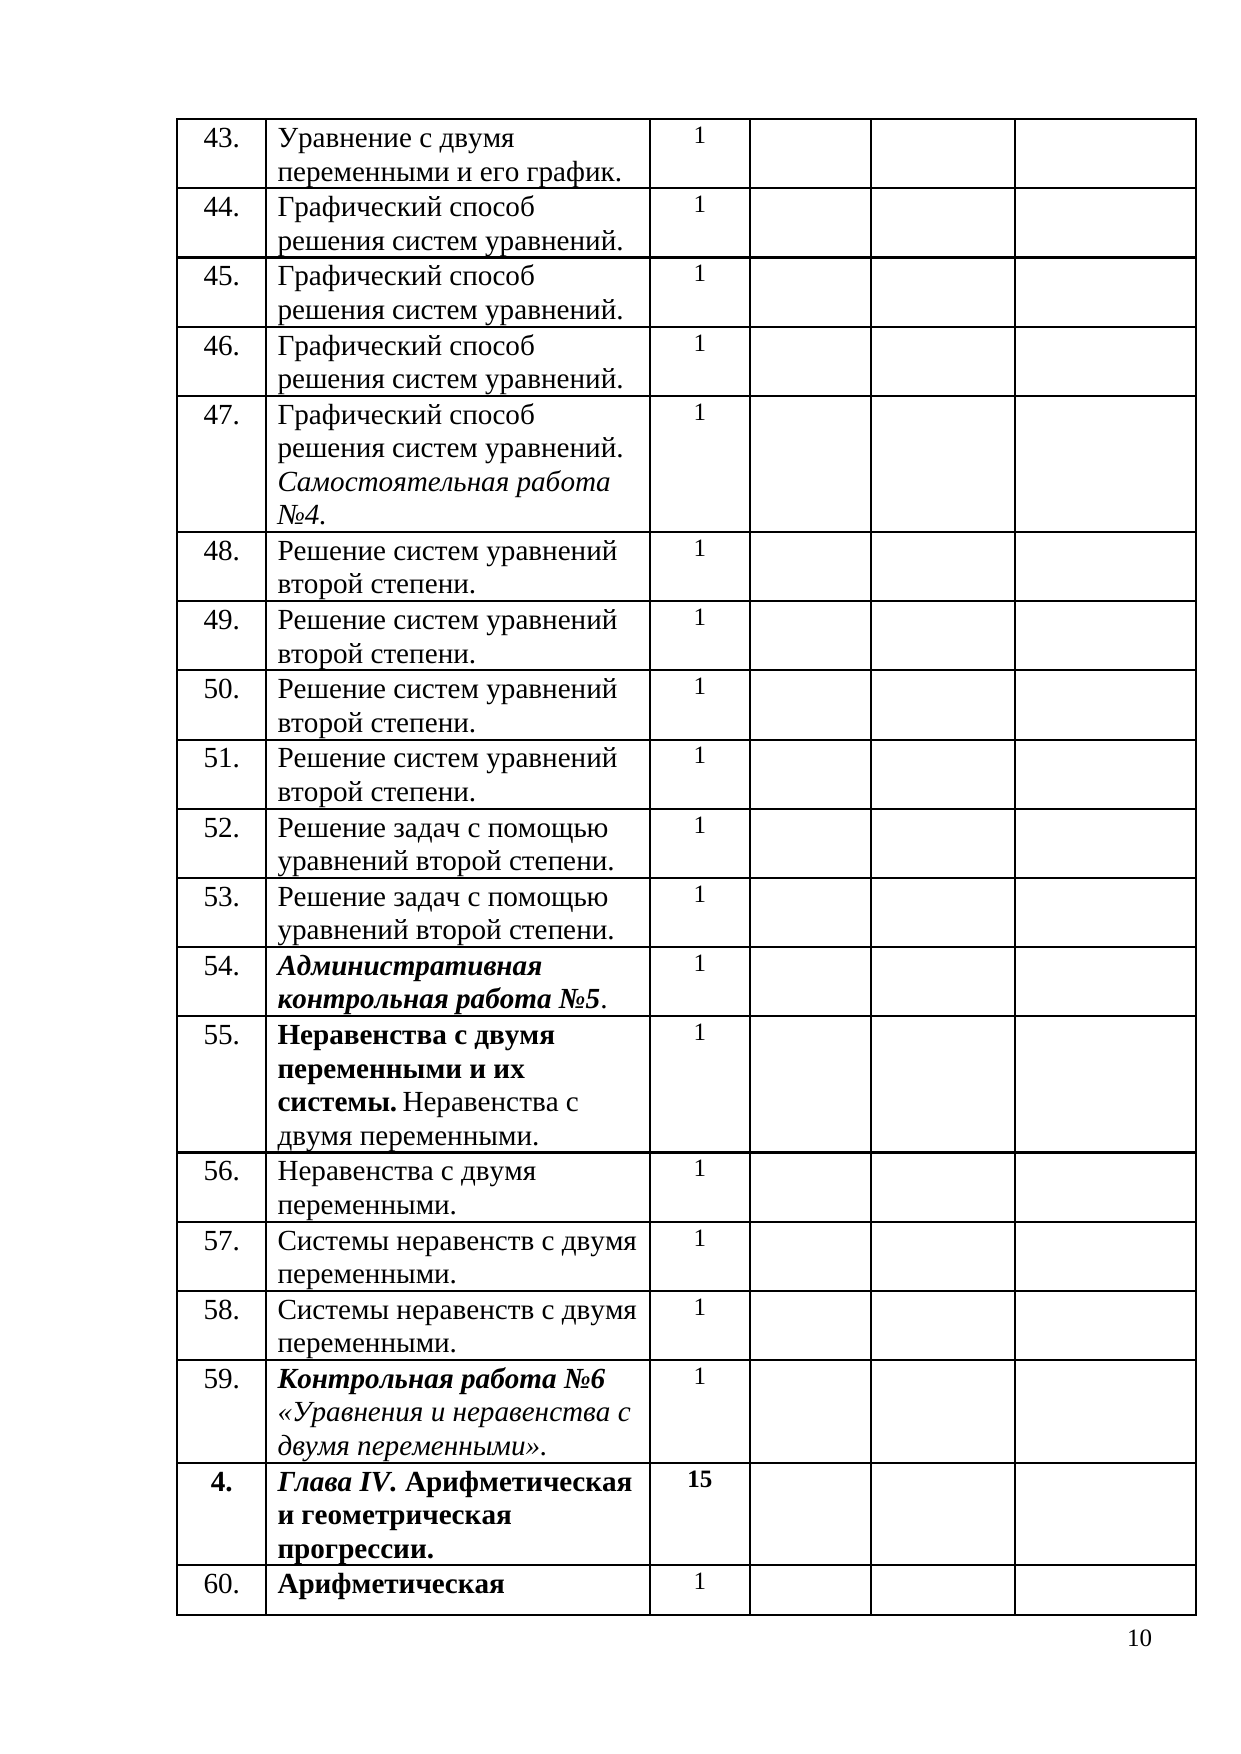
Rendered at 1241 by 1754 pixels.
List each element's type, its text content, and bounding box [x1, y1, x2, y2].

table_cell [751, 1017, 870, 1151]
table_cell 1 [651, 741, 749, 808]
table_cell [751, 1464, 870, 1564]
table_cell [1016, 1223, 1195, 1290]
table_cell 1 [651, 397, 749, 531]
table_cell [751, 189, 870, 256]
table_cell [751, 741, 870, 808]
table_cell 58. [178, 1292, 265, 1359]
table_cell Решение систем уравнений второй степени. [267, 741, 649, 808]
table_cell 46. [178, 328, 265, 395]
table_cell [872, 189, 1014, 256]
table_cell [751, 602, 870, 669]
table_cell [751, 259, 870, 326]
table_cell [1016, 259, 1195, 326]
table_cell 52. [178, 810, 265, 877]
table_cell Графический способ решения систем уравнений. [267, 189, 649, 256]
table_cell [1016, 741, 1195, 808]
table_cell 4. [178, 1464, 265, 1564]
table_cell [1016, 533, 1195, 600]
table_cell 53. [178, 879, 265, 946]
table_cell [872, 328, 1014, 395]
table_cell Графический способ решения систем уравнений. [267, 328, 649, 395]
table_cell [1016, 1464, 1195, 1564]
table_cell [751, 1566, 870, 1614]
table_cell 1 [651, 671, 749, 738]
table_cell [751, 328, 870, 395]
table_cell 1 [651, 1361, 749, 1462]
table_cell [872, 1464, 1014, 1564]
table_cell [1016, 602, 1195, 669]
table_cell 51. [178, 741, 265, 808]
table_cell 1 [651, 1292, 749, 1359]
table_cell [872, 397, 1014, 531]
table_cell 60. [178, 1566, 265, 1614]
table_cell 48. [178, 533, 265, 600]
table_cell [872, 1292, 1014, 1359]
table_cell [872, 1017, 1014, 1151]
table_cell Неравенства с двумя переменными. [267, 1154, 649, 1221]
table_cell [872, 879, 1014, 946]
table_cell Уравнение с двумя переменными и его график. [267, 120, 649, 187]
table_cell 1 [651, 1566, 749, 1614]
table_cell [751, 120, 870, 187]
table_cell [872, 1154, 1014, 1221]
table_cell [1016, 328, 1195, 395]
table_cell Графический способ решения систем уравнений. [267, 259, 649, 326]
table_cell [872, 741, 1014, 808]
table_cell 56. [178, 1154, 265, 1221]
table_cell 43. [178, 120, 265, 187]
table_cell [751, 533, 870, 600]
table_cell Решение задач с помощью уравнений второй степени. [267, 879, 649, 946]
table_cell [1016, 810, 1195, 877]
table_cell 45. [178, 259, 265, 326]
table_cell [1016, 397, 1195, 531]
table_cell [751, 397, 870, 531]
table_cell 1 [651, 602, 749, 669]
table_cell [1016, 1292, 1195, 1359]
table_cell 1 [651, 879, 749, 946]
table_cell [1016, 1154, 1195, 1221]
table_cell 47. [178, 397, 265, 531]
table_cell [1016, 948, 1195, 1015]
table_cell [872, 948, 1014, 1015]
table_cell 1 [651, 1017, 749, 1151]
table_cell 1 [651, 1223, 749, 1290]
table_cell 54. [178, 948, 265, 1015]
table_cell [872, 1223, 1014, 1290]
table_cell Решение систем уравнений второй степени. [267, 671, 649, 738]
table_cell 49. [178, 602, 265, 669]
table_cell [751, 1361, 870, 1462]
table_cell 44. [178, 189, 265, 256]
table_cell [1016, 1361, 1195, 1462]
table_cell 1 [651, 1154, 749, 1221]
table_cell [1016, 189, 1195, 256]
table_cell 15 [651, 1464, 749, 1564]
table_cell 1 [651, 810, 749, 877]
table_cell Графический способ решения систем уравнений. Самостоятельная работа №4. [267, 397, 649, 531]
table_cell Системы неравенств с двумя переменными. [267, 1292, 649, 1359]
table_cell [1016, 1017, 1195, 1151]
table_cell [872, 810, 1014, 877]
table_cell [751, 810, 870, 877]
table_cell Контрольная работа №6 «Уравнения и неравенства с двумя переменными». [267, 1361, 649, 1462]
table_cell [267, 1566, 649, 1614]
table_cell 1 [651, 259, 749, 326]
table_cell [751, 879, 870, 946]
table_cell Решение задач с помощью уравнений второй степени. [267, 810, 649, 877]
table_cell 50. [178, 671, 265, 738]
table_cell 1 [651, 328, 749, 395]
table_cell Глава IV. Арифметическая и геометрическая прогрессии. [267, 1464, 649, 1564]
table_cell Административная контрольная работа №5. [267, 948, 649, 1015]
table_cell 1 [651, 189, 749, 256]
table_cell Решение систем уравнений второй степени. [267, 602, 649, 669]
table_cell [751, 1154, 870, 1221]
table_cell [1016, 120, 1195, 187]
table_cell [1016, 1566, 1195, 1614]
table_cell [872, 671, 1014, 738]
table_cell [1016, 879, 1195, 946]
table_cell 1 [651, 948, 749, 1015]
table_cell 55. [178, 1017, 265, 1151]
table_cell [872, 533, 1014, 600]
table_cell [872, 602, 1014, 669]
table_cell Системы неравенств с двумя переменными. [267, 1223, 649, 1290]
table_cell 59. [178, 1361, 265, 1462]
table_cell [751, 1292, 870, 1359]
table_cell 57. [178, 1223, 265, 1290]
table_cell 1 [651, 533, 749, 600]
table_cell [751, 1223, 870, 1290]
table_cell [751, 671, 870, 738]
table_cell 1 [651, 120, 749, 187]
table_cell Неравенства с двумя переменными и их системы. Неравенства с двумя переменными. [267, 1017, 649, 1151]
table_cell [872, 1566, 1014, 1614]
table_cell [872, 259, 1014, 326]
table_cell Решение систем уравнений второй степени. [267, 533, 649, 600]
table_cell [1016, 671, 1195, 738]
table_cell [872, 1361, 1014, 1462]
table_cell [872, 120, 1014, 187]
table_cell [751, 948, 870, 1015]
